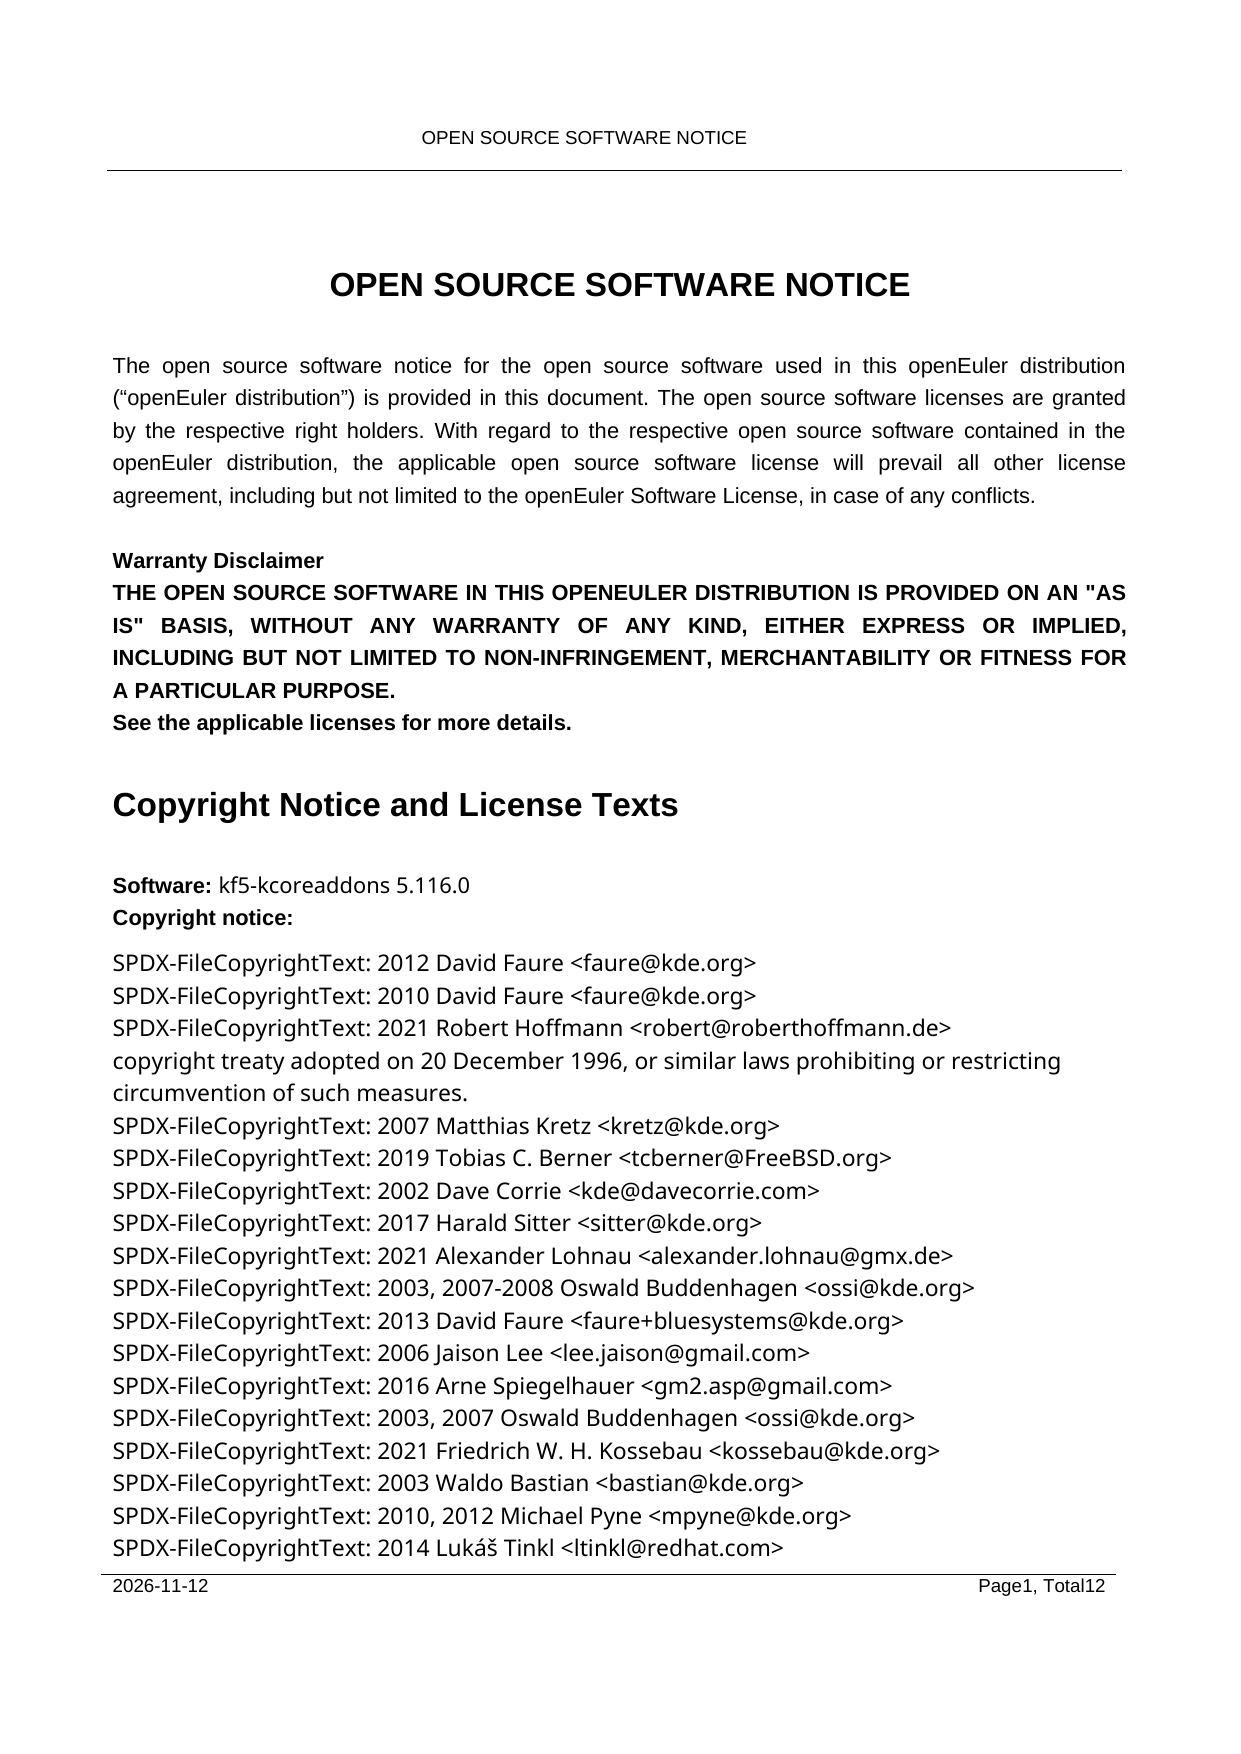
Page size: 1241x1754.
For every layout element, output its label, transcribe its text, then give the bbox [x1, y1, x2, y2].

text Copyright Notice and License Texts [112, 771, 1128, 836]
text The open source software notice for the open source software used in this openEuler distribution (“openEuler distribution”) is provided in this document. The open source software licenses are granted by the respective right holders. With regard to the respective open source software contained in the openEuler distribution, the applicable open source software license will prevail all other license agreement, including but not limited to the openEuler Software License, in case of any conflicts. [112, 349, 1128, 511]
title Software: kf5-kcoreaddons 5.116.0 [112, 869, 1128, 901]
text OPEN SOURCE SOFTWARE NOTICE [112, 251, 1128, 316]
text THE OPEN SOURCE SOFTWARE IN THIS OPENEULER DISTRIBUTION IS PROVIDED ON AN "AS IS" BASIS, WITHOUT ANY WARRANTY OF ANY KIND, EITHER EXPRESS OR IMPLIED, INCLUDING BUT NOT LIMITED TO NON-INFRINGEMENT, MERCHANTABILITY OR FITNESS FOR A PARTICULAR PURPOSE. See the applicable licenses for more details. [112, 576, 1128, 739]
text Warranty Disclaimer [112, 544, 1128, 576]
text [112, 947, 1128, 1564]
text Copyright notice: [112, 901, 1128, 934]
